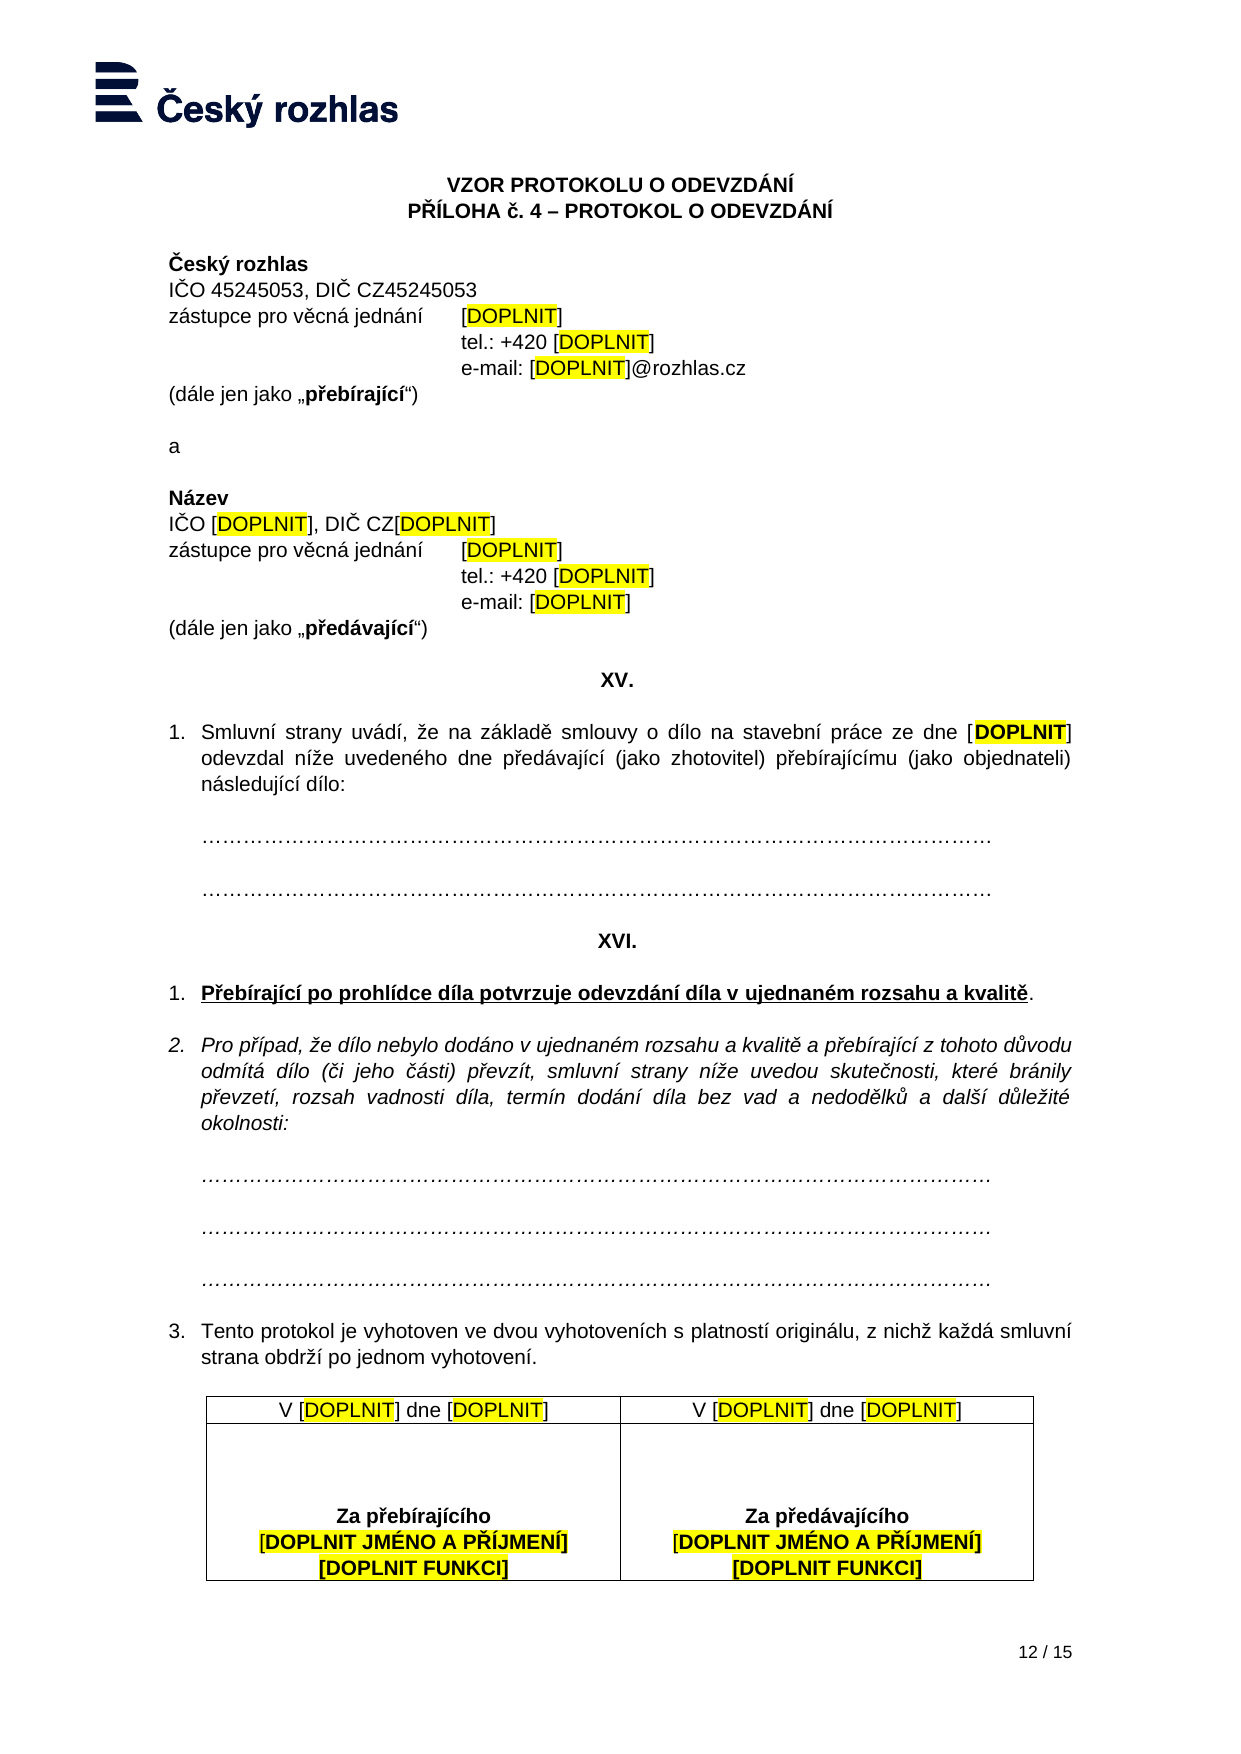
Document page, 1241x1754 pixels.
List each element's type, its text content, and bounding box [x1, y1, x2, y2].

picture [95, 62, 398, 128]
text tel.: +420 [DOPLNIT] [168, 563, 1072, 589]
text tel.: +420 [DOPLNIT] [168, 328, 1072, 354]
subtitle …………………………………………………………………………………………………… [168, 1162, 1072, 1188]
text VZOR PROTOKOLU O ODEVZDÁNÍ [168, 172, 1072, 198]
list Pro případ, že dílo nebylo dodáno v ujednaném rozsahu a kvalitě a přebírající z tohoto důvodu odmítá dílo (či jeho části) převzít, smluvní strany níže uvedou skutečnosti, které bránily převzetí, rozsah vadnosti díla, termín dodání díla bez vad a nedodělků a další důležité okolnosti: [168, 1031, 1072, 1136]
table_header V [DOPLNIT] dne [DOPLNIT] [207, 1397, 620, 1423]
text zástupce pro věcná jednání [DOPLNIT] [168, 302, 1072, 328]
list …………………………………………………………………………………………………… [201, 875, 1072, 901]
text a [168, 432, 1072, 458]
table_cell Za přebírajícího [DOPLNIT JMÉNO A PŘÍJMENÍ] [DOPLNIT FUNKCI] [207, 1424, 620, 1580]
list Smluvní strany uvádí, že na základě smlouvy o dílo na stavební práce ze dne [DOPLNIT] odevzdal níže uvedeného dne předávající (jako zhotovitel) přebírajícímu (jako objednateli) následující dílo: [168, 719, 1072, 797]
subtitle …………………………………………………………………………………………………… [201, 1266, 1072, 1292]
text Český rozhlas [168, 250, 1072, 276]
list …………………………………………………………………………………………………… [201, 823, 1072, 849]
text Název [168, 484, 1072, 511]
subtitle …………………………………………………………………………………………………… [201, 1214, 1072, 1240]
table_header V [DOPLNIT] dne [DOPLNIT] [621, 1397, 1033, 1423]
text (dále jen jako „předávající“) [168, 615, 1072, 641]
list Přebírající po prohlídce díla potvrzuje odevzdání díla v ujednaném rozsahu a kvalitě. [168, 979, 1072, 1005]
text e-mail: [DOPLNIT] [168, 589, 1072, 615]
text IČO [DOPLNIT], DIČ CZ[DOPLNIT] [168, 511, 1072, 537]
table_cell Za předávajícího [DOPLNIT JMÉNO A PŘÍJMENÍ] [DOPLNIT FUNKCI] [621, 1424, 1033, 1580]
text e-mail: [DOPLNIT]@rozhlas.cz [168, 354, 1072, 380]
text PŘÍLOHA č. 4 – PROTOKOL O ODEVZDÁNÍ [168, 198, 1072, 224]
list Tento protokol je vyhotoven ve dvou vyhotoveních s platností originálu, z nichž každá smluvní strana obdrží po jednom vyhotovení. [168, 1318, 1072, 1370]
text zástupce pro věcná jednání [DOPLNIT] [168, 537, 1072, 563]
text (dále jen jako „přebírající“) [168, 380, 1072, 406]
text IČO 45245053, DIČ CZ45245053 [168, 276, 1072, 302]
